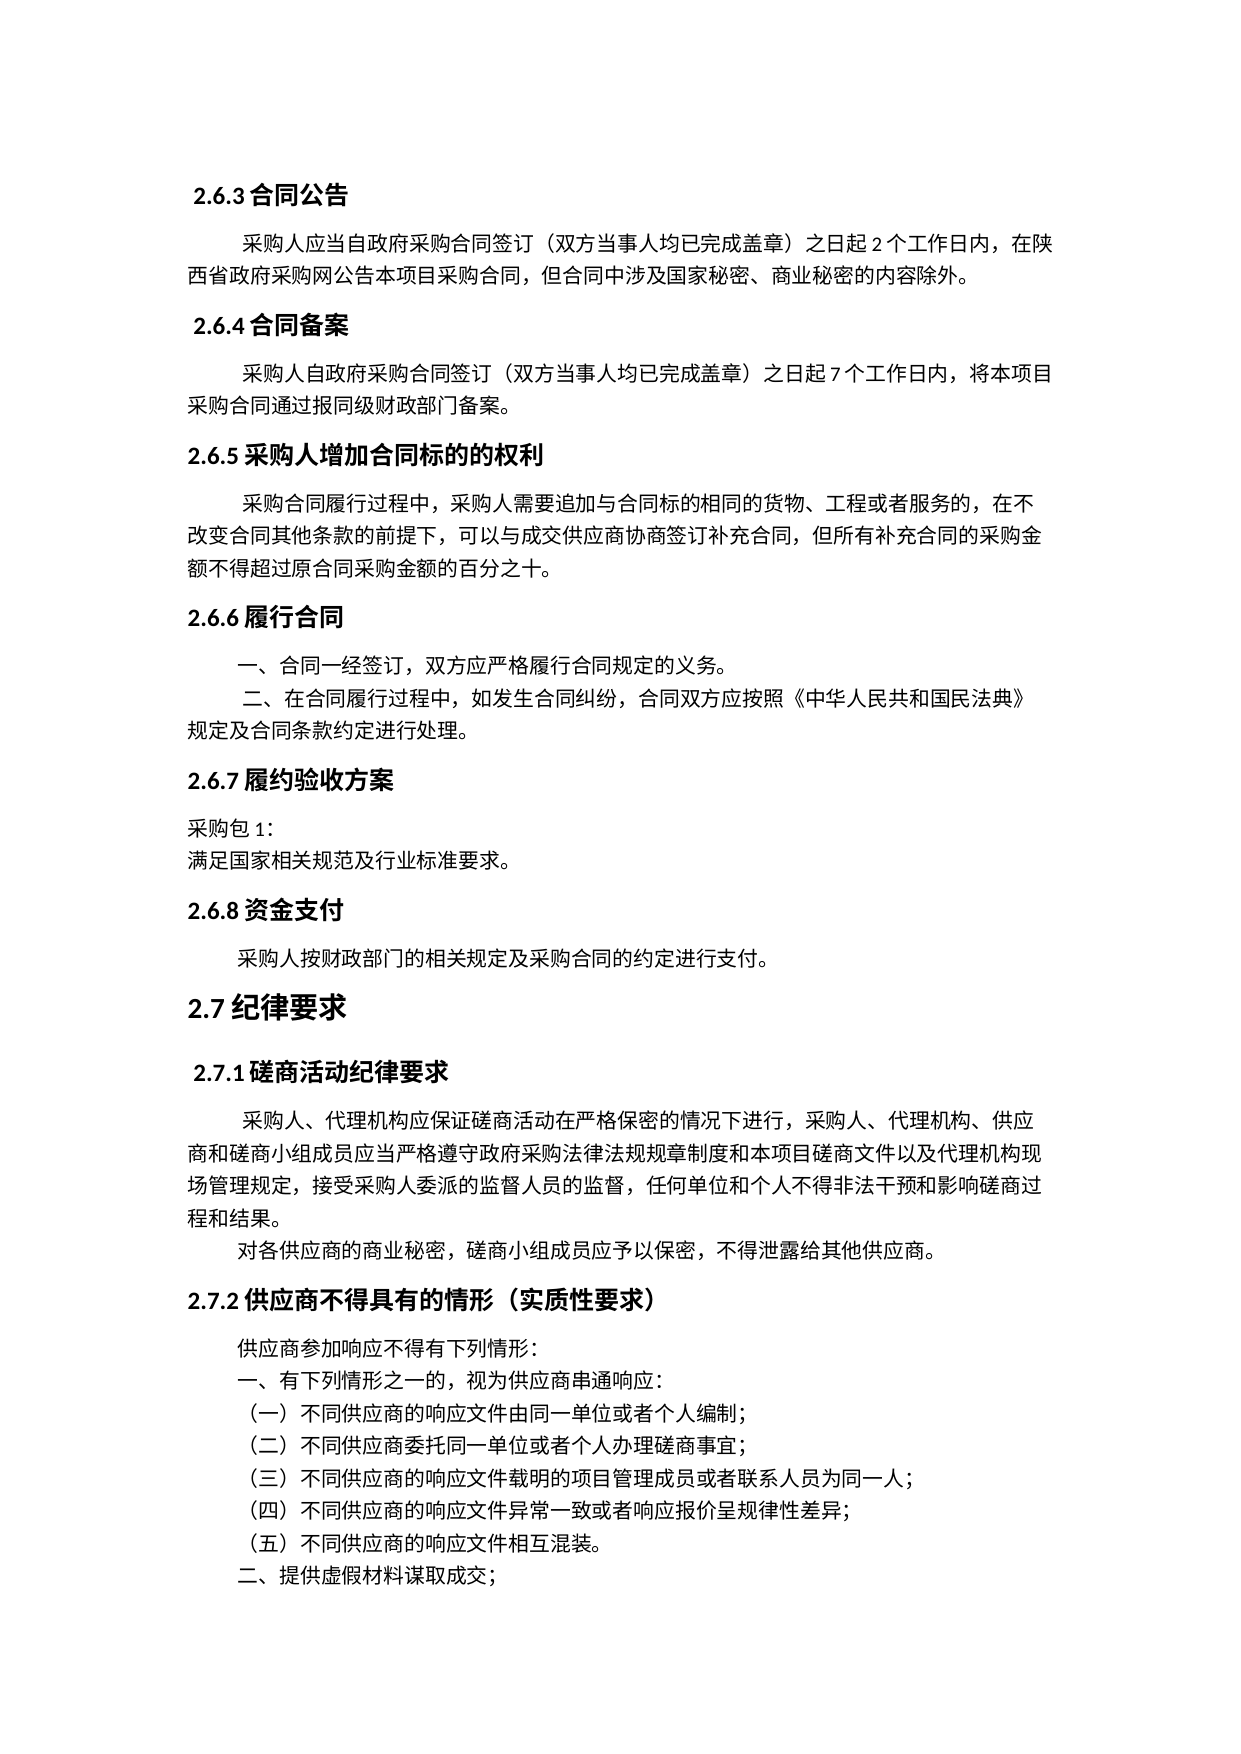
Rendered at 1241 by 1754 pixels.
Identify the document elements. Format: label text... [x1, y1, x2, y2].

text 2.7.2供应商不得具有的情形（实质性要求） [187, 1267, 1053, 1332]
text （二）不同供应商委托同一单位或者个人办理磋商事宜； [187, 1429, 1053, 1462]
text （四）不同供应商的响应文件异常一致或者响应报价呈规律性差异； [187, 1494, 1053, 1527]
text 供应商参加响应不得有下列情形： [187, 1332, 1053, 1364]
text 一、有下列情形之一的，视为供应商串通响应： [187, 1364, 1053, 1397]
text 采购合同履行过程中，采购人需要追加与合同标的相同的货物、工程或者服务的，在不改变合同其他条款的前提下，可以与成交供应商协商签订补充合同，但所有补充合同的采购金额不得超过原合同采购金额的百分之十。 [187, 487, 1053, 584]
text （三）不同供应商的响应文件载明的项目管理成员或者联系人员为同一人； [187, 1462, 1053, 1494]
text 2.6.8资金支付 [187, 877, 1053, 942]
text 2.6.7履约验收方案 [187, 747, 1053, 812]
text 采购包1： [187, 812, 1053, 844]
text 2.7纪律要求 [187, 974, 1053, 1039]
text 采购人、代理机构应保证磋商活动在严格保密的情况下进行，采购人、代理机构、供应商和磋商小组成员应当严格遵守政府采购法律法规规章制度和本项目磋商文件以及代理机构现场管理规定，接受采购人委派的监督人员的监督，任何单位和个人不得非法干预和影响磋商过程和结果。 [187, 1104, 1053, 1234]
text 二、在合同履行过程中，如发生合同纠纷，合同双方应按照《中华人民共和国民法典》规定及合同条款约定进行处理。 [187, 682, 1053, 747]
text 2.6.4合同备案 [187, 292, 1053, 357]
text 采购人按财政部门的相关规定及采购合同的约定进行支付。 [187, 942, 1053, 974]
text 采购人应当自政府采购合同签订（双方当事人均已完成盖章）之日起2个工作日内，在陕西省政府采购网公告本项目采购合同，但合同中涉及国家秘密、商业秘密的内容除外。 [187, 227, 1053, 292]
text 对各供应商的商业秘密，磋商小组成员应予以保密，不得泄露给其他供应商。 [187, 1234, 1053, 1267]
text 2.6.6履行合同 [187, 584, 1053, 649]
text （五）不同供应商的响应文件相互混装。 [187, 1527, 1053, 1559]
text 满足国家相关规范及行业标准要求。 [187, 844, 1053, 877]
text 2.7.1磋商活动纪律要求 [187, 1039, 1053, 1104]
text （一）不同供应商的响应文件由同一单位或者个人编制； [187, 1397, 1053, 1429]
text 一、合同一经签订，双方应严格履行合同规定的义务。 [187, 649, 1053, 682]
text 采购人自政府采购合同签订（双方当事人均已完成盖章）之日起7个工作日内，将本项目采购合同通过报同级财政部门备案。 [187, 357, 1053, 422]
text 二、提供虚假材料谋取成交； [187, 1559, 1053, 1592]
text 2.6.5采购人增加合同标的的权利 [187, 422, 1053, 487]
text 2.6.3合同公告 [187, 162, 1053, 227]
